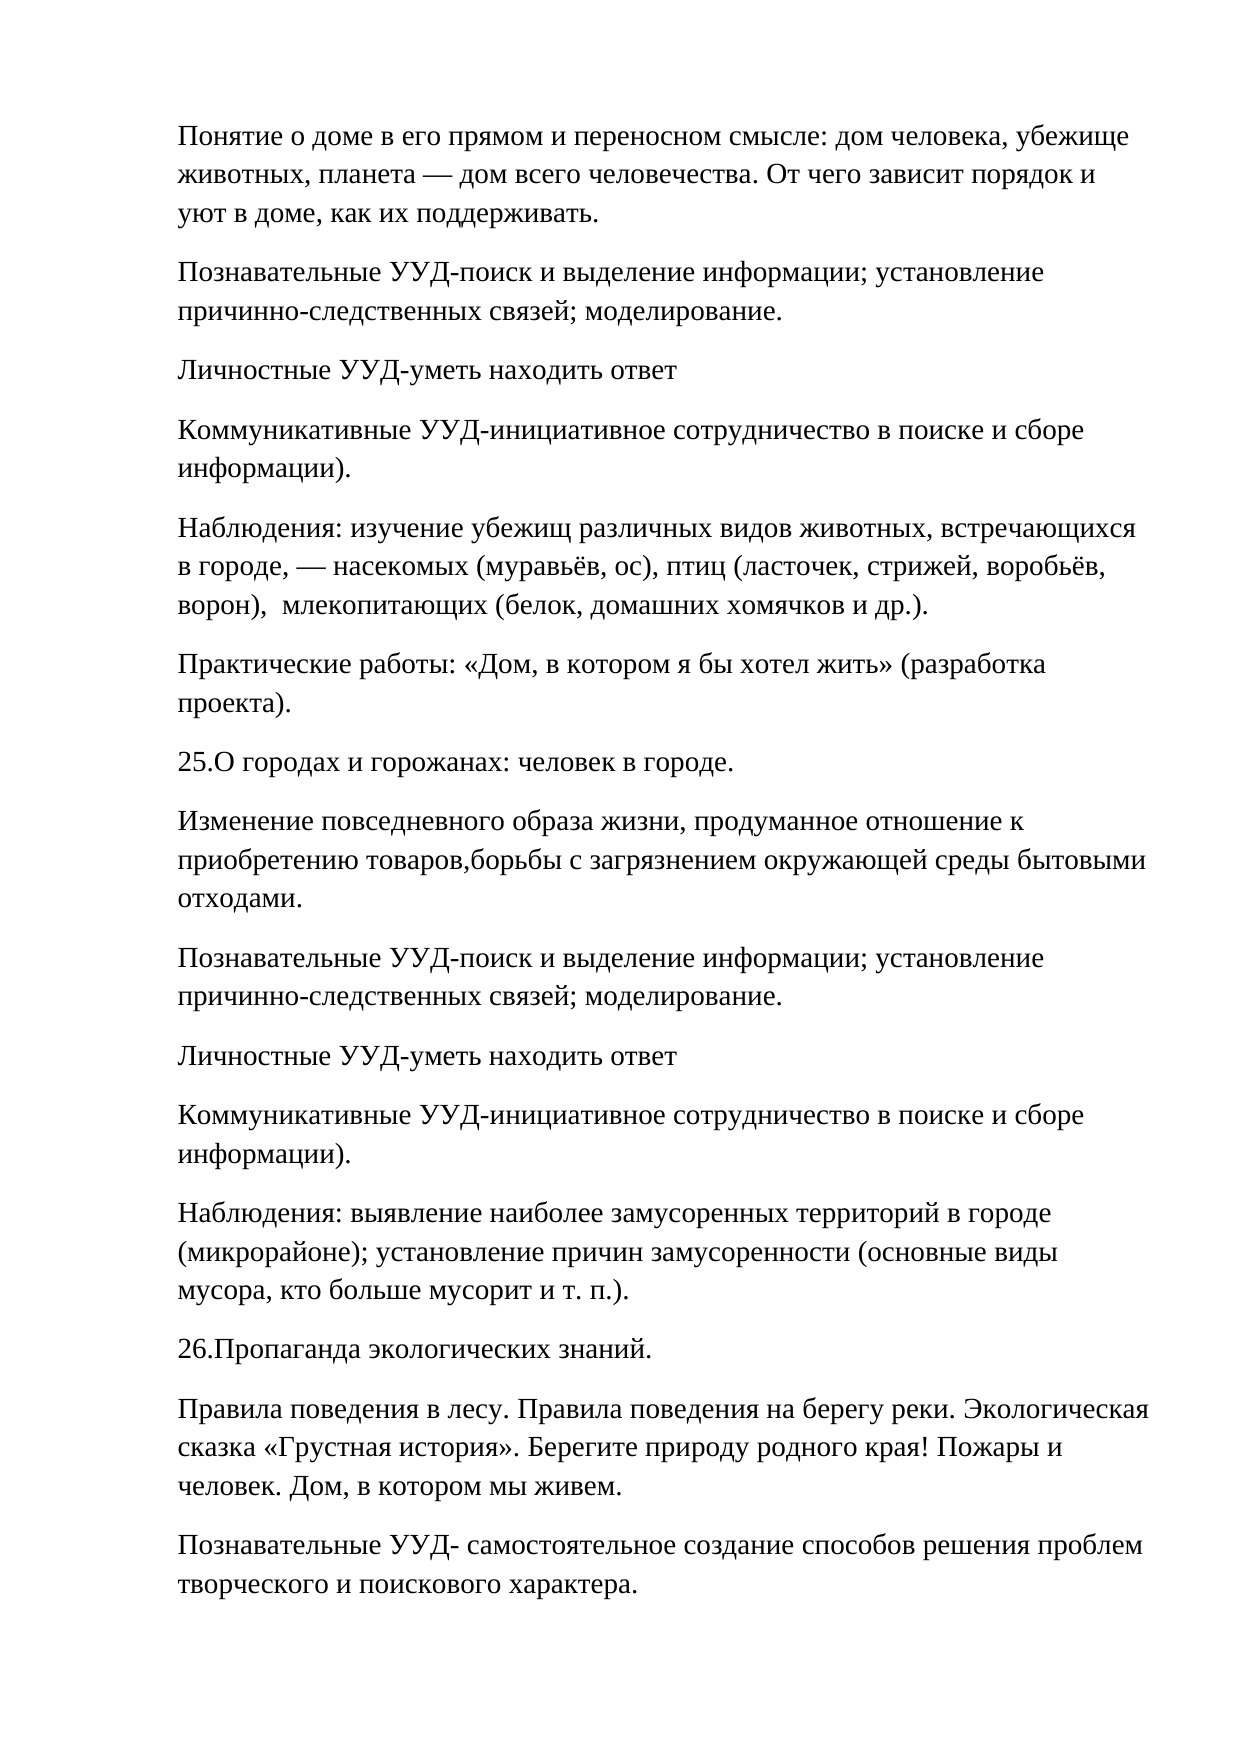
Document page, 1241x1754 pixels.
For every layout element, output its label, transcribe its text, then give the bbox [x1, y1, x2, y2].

text Личностные УУД-уметь находить ответ [177, 352, 1152, 386]
text Личностные УУД-уметь находить ответ [177, 1038, 1152, 1071]
text Правила поведения в лесу. Правила поведения на берегу реки. Экологическая сказка «Грустная история». Берегите природу родного края! Пожары и человек. Дом, в котором мы живем. [177, 1391, 1152, 1502]
text Познавательные УУД-поиск и выделение информации; установление причинно-следственных связей; моделирование. [177, 940, 1152, 1012]
text Практические работы: «Дом, в котором я бы хотел жить» (разработка проекта). [177, 646, 1152, 718]
text 26.Пропаганда экологических знаний. [177, 1332, 1152, 1365]
text Понятие о доме в его прямом и переносном смысле: дом человека, убежище животных, планета — дом всего человечества. От чего зависит порядок и уют в доме, как их поддерживать. [177, 118, 1152, 229]
text Коммуникативные УУД-инициативное сотрудничество в поиске и сборе информации). [177, 412, 1152, 484]
text Наблюдения: изучение убежищ различных видов животных, встречающихся в городе, — насекомых (муравьёв, ос), птиц (ласточек, стрижей, воробьёв, ворон), млекопитающих (белок, домашних хомячков и др.). [177, 510, 1152, 620]
text Познавательные УУД- самостоятельное создание способов решения проблем творческого и поискового характера. [177, 1527, 1152, 1599]
text Изменение повседневного образа жизни, продуманное отношение к приобретению товаров,борьбы с загрязнением окружающей среды бытовыми отходами. [177, 803, 1152, 914]
text 25.О городах и горожанах: человек в городе. [177, 744, 1152, 778]
text Познавательные УУД-поиск и выделение информации; установление причинно-следственных связей; моделирование. [177, 254, 1152, 327]
text Коммуникативные УУД-инициативное сотрудничество в поиске и сборе информации). [177, 1097, 1152, 1169]
text Наблюдения: выявление наиболее замусоренных территорий в городе (микрорайоне); установление причин замусоренности (основные виды мусора, кто больше мусорит и т. п.). [177, 1195, 1152, 1306]
